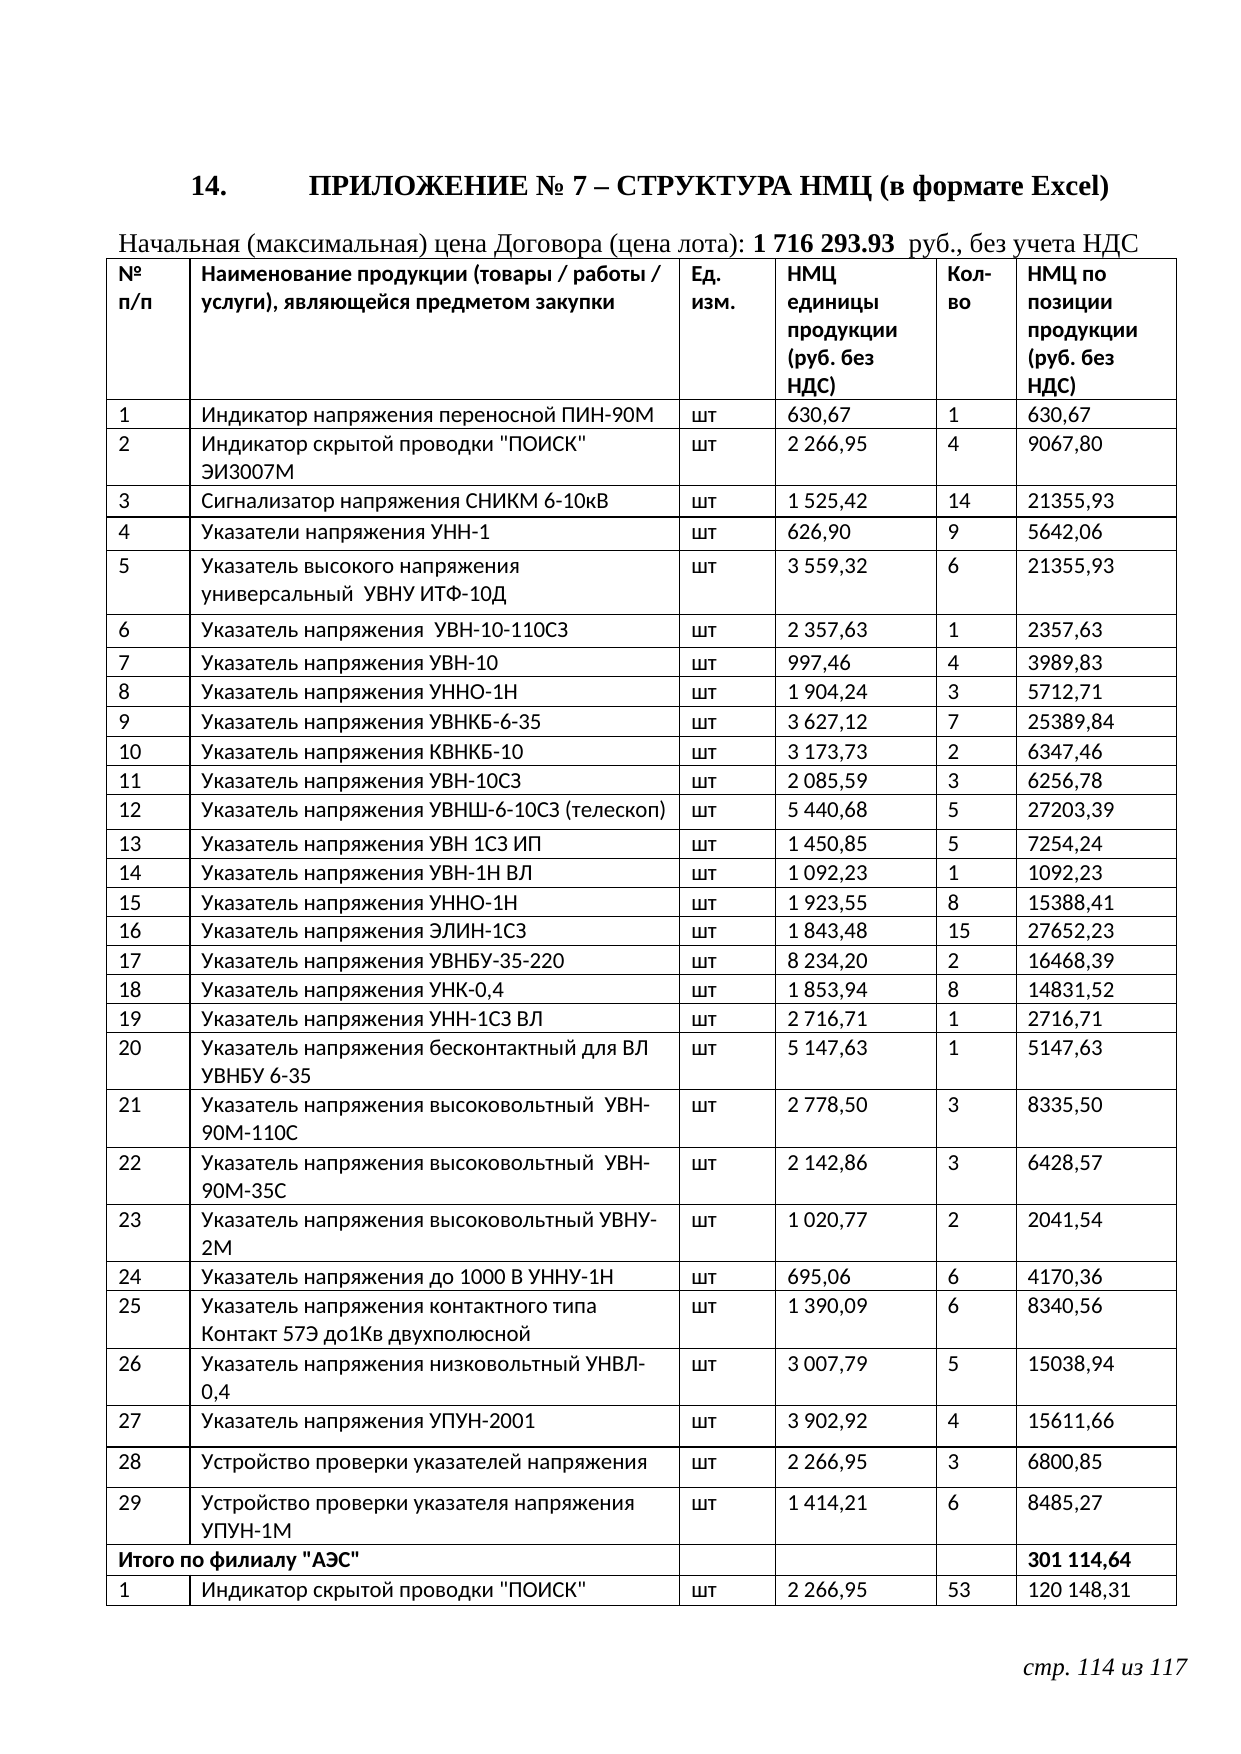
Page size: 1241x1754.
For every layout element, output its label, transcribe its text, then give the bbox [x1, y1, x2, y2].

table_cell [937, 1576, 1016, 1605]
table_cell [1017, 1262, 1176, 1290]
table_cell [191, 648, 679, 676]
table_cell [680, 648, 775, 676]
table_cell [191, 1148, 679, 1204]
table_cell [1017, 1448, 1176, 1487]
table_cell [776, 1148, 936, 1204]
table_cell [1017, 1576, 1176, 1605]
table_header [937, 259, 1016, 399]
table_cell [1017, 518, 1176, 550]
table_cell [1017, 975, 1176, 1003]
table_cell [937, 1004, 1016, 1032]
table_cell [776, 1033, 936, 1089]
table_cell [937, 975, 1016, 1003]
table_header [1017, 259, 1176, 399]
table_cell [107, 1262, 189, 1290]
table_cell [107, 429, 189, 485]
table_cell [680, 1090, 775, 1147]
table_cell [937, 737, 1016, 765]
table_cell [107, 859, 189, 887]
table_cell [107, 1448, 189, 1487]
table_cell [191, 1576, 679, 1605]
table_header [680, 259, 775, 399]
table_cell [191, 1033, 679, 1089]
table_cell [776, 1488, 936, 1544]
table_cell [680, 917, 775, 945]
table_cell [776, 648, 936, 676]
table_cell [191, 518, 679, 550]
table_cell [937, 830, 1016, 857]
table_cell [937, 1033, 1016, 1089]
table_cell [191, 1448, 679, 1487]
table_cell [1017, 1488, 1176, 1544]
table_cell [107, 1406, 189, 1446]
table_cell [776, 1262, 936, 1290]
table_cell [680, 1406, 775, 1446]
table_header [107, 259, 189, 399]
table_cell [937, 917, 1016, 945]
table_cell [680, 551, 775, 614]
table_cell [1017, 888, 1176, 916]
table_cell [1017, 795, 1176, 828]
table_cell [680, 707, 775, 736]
subtitle ПРИЛОЖЕНИЕ № 7 – СТРУКТУРА НМЦ (в формате Excel) [118, 168, 1181, 202]
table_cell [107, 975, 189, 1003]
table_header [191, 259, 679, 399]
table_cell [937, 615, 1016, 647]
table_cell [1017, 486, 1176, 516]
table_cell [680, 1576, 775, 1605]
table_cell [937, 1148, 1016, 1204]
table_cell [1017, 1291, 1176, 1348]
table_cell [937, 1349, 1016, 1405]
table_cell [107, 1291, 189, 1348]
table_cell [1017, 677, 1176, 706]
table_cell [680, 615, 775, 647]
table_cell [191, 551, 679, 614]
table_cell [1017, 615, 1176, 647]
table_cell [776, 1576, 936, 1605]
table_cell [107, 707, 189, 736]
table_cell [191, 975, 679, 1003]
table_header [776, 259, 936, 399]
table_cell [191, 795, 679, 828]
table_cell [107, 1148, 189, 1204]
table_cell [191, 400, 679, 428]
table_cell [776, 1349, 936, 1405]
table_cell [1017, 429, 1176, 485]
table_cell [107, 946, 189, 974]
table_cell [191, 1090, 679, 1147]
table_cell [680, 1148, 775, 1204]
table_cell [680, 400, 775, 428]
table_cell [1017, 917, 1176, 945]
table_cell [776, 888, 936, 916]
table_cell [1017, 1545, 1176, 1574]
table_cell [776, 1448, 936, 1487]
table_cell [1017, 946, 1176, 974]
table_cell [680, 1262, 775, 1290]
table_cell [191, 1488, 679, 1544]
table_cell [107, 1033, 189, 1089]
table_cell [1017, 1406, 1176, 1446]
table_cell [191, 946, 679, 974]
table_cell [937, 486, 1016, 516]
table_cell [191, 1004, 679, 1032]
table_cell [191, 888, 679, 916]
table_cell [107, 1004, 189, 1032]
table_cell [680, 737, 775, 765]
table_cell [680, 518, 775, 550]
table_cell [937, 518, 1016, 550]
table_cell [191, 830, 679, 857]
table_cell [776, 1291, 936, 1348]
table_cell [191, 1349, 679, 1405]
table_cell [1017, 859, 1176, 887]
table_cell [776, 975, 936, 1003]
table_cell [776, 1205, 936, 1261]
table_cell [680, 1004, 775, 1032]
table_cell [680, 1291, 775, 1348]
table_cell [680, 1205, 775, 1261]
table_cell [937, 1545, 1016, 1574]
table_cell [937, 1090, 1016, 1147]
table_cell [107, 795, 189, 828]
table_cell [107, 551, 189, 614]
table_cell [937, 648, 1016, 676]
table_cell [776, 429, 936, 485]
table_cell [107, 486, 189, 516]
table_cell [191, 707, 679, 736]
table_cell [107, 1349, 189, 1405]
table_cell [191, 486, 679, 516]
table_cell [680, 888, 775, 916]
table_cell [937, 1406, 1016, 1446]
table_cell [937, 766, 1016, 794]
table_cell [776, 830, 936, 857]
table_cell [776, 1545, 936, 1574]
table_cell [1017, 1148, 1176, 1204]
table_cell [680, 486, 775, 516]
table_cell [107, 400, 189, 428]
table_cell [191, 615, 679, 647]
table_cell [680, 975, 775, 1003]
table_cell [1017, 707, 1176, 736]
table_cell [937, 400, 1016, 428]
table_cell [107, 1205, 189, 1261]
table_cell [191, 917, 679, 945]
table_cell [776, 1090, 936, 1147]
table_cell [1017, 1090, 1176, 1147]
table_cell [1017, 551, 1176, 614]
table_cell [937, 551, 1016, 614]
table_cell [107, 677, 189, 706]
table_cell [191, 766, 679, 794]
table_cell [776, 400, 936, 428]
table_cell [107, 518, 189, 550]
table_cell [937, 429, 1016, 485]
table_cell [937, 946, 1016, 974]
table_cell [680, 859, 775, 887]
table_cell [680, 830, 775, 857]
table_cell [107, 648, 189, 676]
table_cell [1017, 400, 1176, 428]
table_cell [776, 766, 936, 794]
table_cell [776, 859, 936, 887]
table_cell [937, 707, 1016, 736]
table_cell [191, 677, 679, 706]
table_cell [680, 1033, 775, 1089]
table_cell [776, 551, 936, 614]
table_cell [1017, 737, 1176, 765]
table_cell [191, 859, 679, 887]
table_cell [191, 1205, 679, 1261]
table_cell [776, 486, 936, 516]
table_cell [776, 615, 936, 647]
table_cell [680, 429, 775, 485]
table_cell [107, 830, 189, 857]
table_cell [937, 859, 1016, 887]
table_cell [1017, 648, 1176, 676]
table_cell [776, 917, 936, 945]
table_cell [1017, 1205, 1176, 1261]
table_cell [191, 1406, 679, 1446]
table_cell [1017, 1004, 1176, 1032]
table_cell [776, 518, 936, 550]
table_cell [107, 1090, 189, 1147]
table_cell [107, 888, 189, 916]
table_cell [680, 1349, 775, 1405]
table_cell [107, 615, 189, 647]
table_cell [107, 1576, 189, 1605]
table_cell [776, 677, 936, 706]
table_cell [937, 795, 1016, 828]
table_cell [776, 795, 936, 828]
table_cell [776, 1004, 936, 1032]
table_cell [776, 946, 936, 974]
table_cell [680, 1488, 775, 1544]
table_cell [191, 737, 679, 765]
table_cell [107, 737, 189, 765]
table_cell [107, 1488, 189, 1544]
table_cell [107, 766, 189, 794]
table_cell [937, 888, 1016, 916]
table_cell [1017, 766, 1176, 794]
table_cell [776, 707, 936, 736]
list Начальная (максимальная) цена Договора (цена лота): 1 716 293.93 руб., без учета НДС [118, 227, 1181, 258]
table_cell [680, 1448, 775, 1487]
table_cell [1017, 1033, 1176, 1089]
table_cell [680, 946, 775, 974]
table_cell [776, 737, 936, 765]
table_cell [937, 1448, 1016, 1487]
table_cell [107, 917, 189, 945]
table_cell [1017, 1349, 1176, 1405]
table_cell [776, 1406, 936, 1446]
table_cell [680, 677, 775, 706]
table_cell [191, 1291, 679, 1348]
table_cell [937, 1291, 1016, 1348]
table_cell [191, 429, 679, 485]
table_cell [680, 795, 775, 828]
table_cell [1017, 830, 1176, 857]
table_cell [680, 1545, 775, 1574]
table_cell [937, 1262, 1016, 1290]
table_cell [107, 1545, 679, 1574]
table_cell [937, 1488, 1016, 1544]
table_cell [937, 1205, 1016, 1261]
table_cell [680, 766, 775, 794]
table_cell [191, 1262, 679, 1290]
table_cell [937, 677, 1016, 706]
